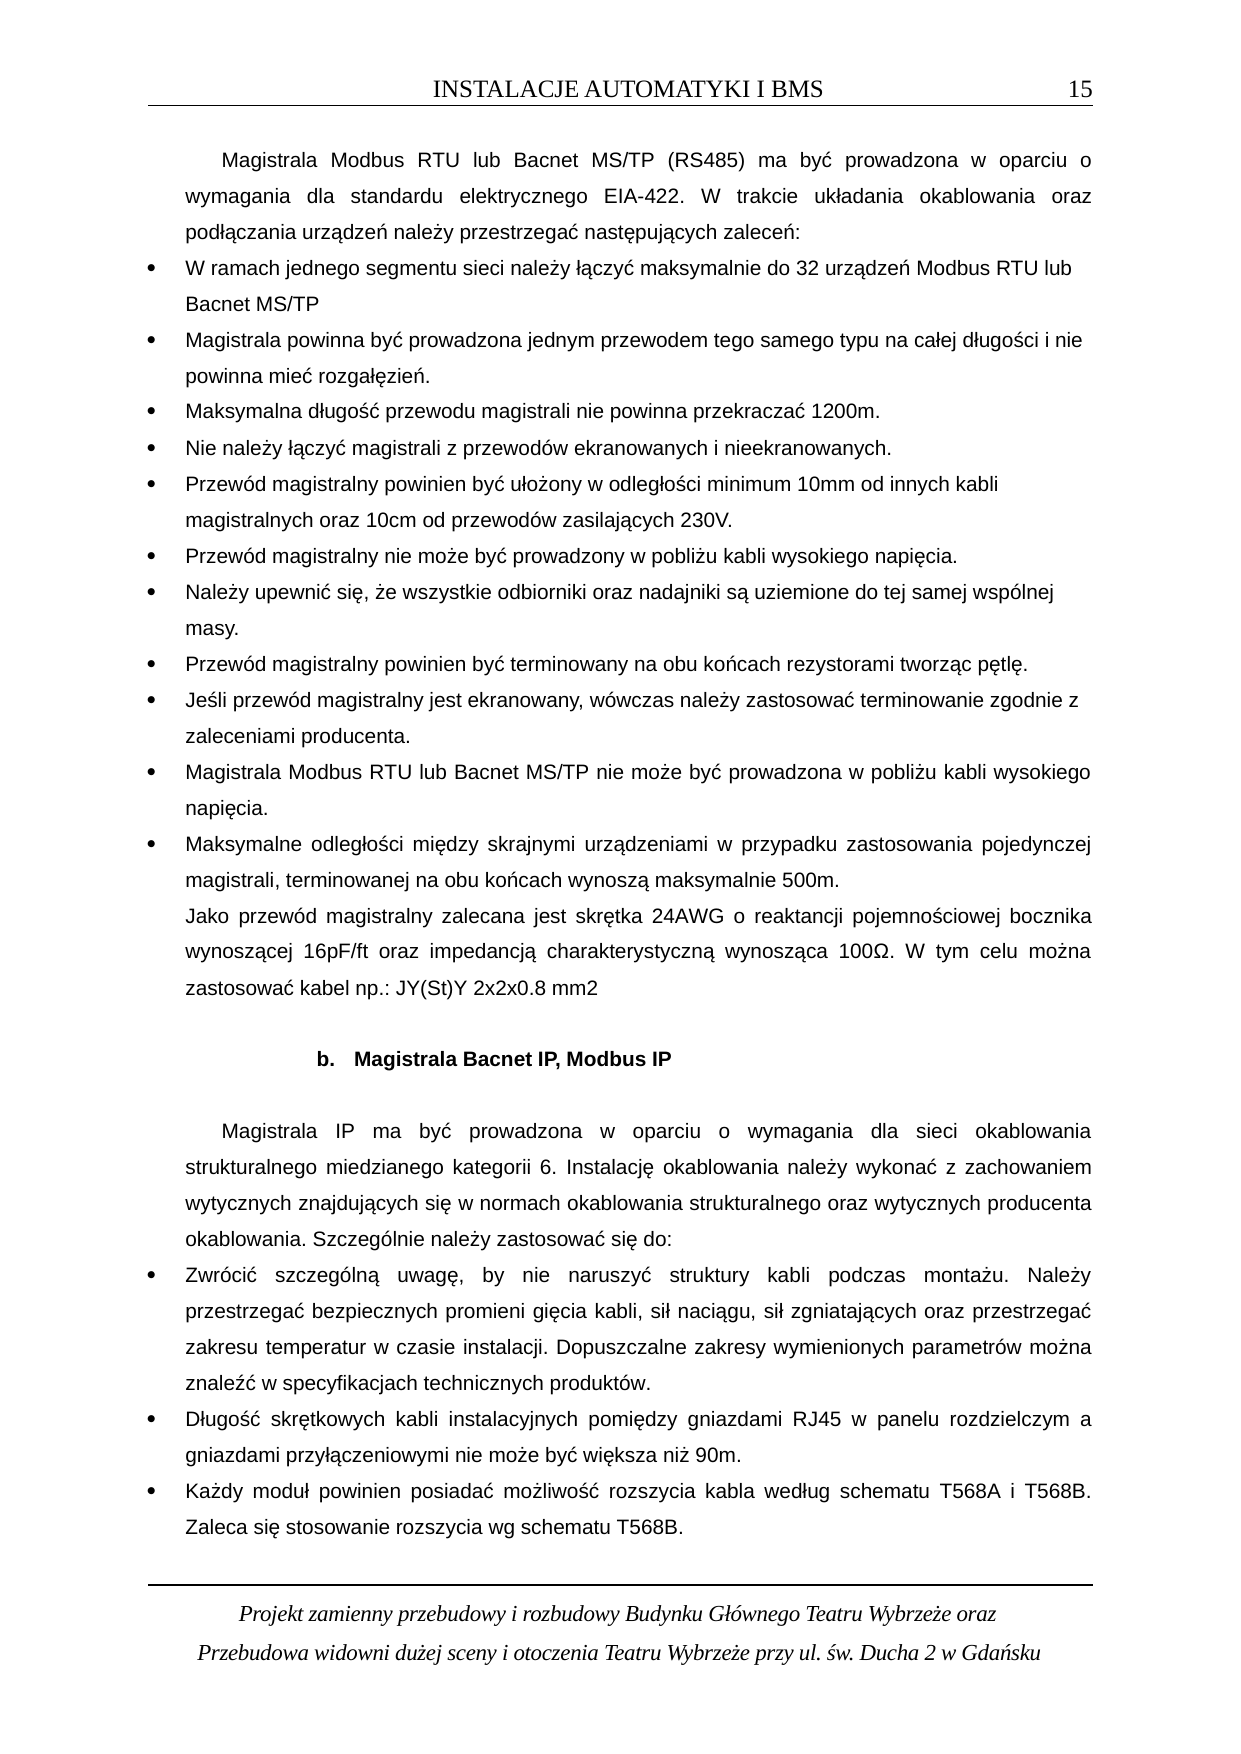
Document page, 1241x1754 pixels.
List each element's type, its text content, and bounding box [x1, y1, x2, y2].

text Magistrala IP ma być prowadzona w oparciu o wymagania dla sieci okablowania strukturalnego miedzianego kategorii 6. Instalację okablowania należy wykonać z zachowaniem wytycznych znajdujących się w normach okablowania strukturalnego oraz wytycznych producenta okablowania. Szczególnie należy zastosować się do: [185, 1119, 1093, 1251]
text Magistrala Modbus RTU lub Bacnet MS/TP (RS485) ma być prowadzona w oparciu o wymagania dla standardu elektrycznego EIA-422. W trakcie układania okablowania oraz podłączania urządzeń należy przestrzegać następujących zaleceń: [185, 148, 1093, 243]
subtitle Magistrala Bacnet IP, Modbus IP [316, 1047, 1093, 1071]
list Należy upewnić się, że wszystkie odbiorniki oraz nadajniki są uziemione do tej samej wspólnej masy. [148, 579, 1093, 639]
list Przewód magistralny nie może być prowadzony w pobliżu kabli wysokiego napięcia. [148, 543, 1093, 567]
list Zwrócić szczególną uwagę, by nie naruszyć struktury kabli podczas montażu. Należy przestrzegać bezpiecznych promieni gięcia kabli, sił naciągu, sił zgniatających oraz przestrzegać zakresu temperatur w czasie instalacji. Dopuszczalne zakresy wymienionych parametrów można znaleźć w specyfikacjach technicznych produktów. [148, 1263, 1093, 1395]
list Magistrala Modbus RTU lub Bacnet MS/TP nie może być prowadzona w pobliżu kabli wysokiego napięcia. [148, 759, 1093, 819]
list Nie należy łączyć magistrali z przewodów ekranowanych i nieekranowanych. [148, 435, 1093, 459]
list Każdy moduł powinien posiadać możliwość rozszycia kabla według schematu T568A i T568B. Zaleca się stosowanie rozszycia wg schematu T568B. [148, 1479, 1093, 1539]
list Magistrala powinna być prowadzona jednym przewodem tego samego typu na całej długości i nie powinna mieć rozgałęzień. [148, 327, 1093, 387]
list W ramach jednego segmentu sieci należy łączyć maksymalnie do 32 urządzeń Modbus RTU lub Bacnet MS/TP [148, 255, 1093, 315]
list Przewód magistralny powinien być ułożony w odległości minimum 10mm od innych kabli magistralnych oraz 10cm od przewodów zasilających 230V. [148, 471, 1093, 531]
list Przewód magistralny powinien być terminowany na obu końcach rezystorami tworząc pętlę. [148, 651, 1093, 676]
list Długość skrętkowych kabli instalacyjnych pomiędzy gniazdami RJ45 w panelu rozdzielczym a gniazdami przyłączeniowymi nie może być większa niż 90m. [148, 1407, 1093, 1467]
list Maksymalne odległości między skrajnymi urządzeniami w przypadku zastosowania pojedynczej magistrali, terminowanej na obu końcach wynoszą maksymalnie 500m. [148, 831, 1093, 891]
list Jeśli przewód magistralny jest ekranowany, wówczas należy zastosować terminowanie zgodnie z zaleceniami producenta. [148, 687, 1093, 747]
text Jako przewód magistralny zalecana jest skrętka 24AWG o reaktancji pojemnościowej bocznika wynoszącej 16pF/ft oraz impedancją charakterystyczną wynosząca 100Ω. W tym celu można zastosować kabel np.: JY(St)Y 2x2x0.8 mm2 [185, 903, 1093, 999]
list Maksymalna długość przewodu magistrali nie powinna przekraczać 1200m. [148, 399, 1093, 423]
